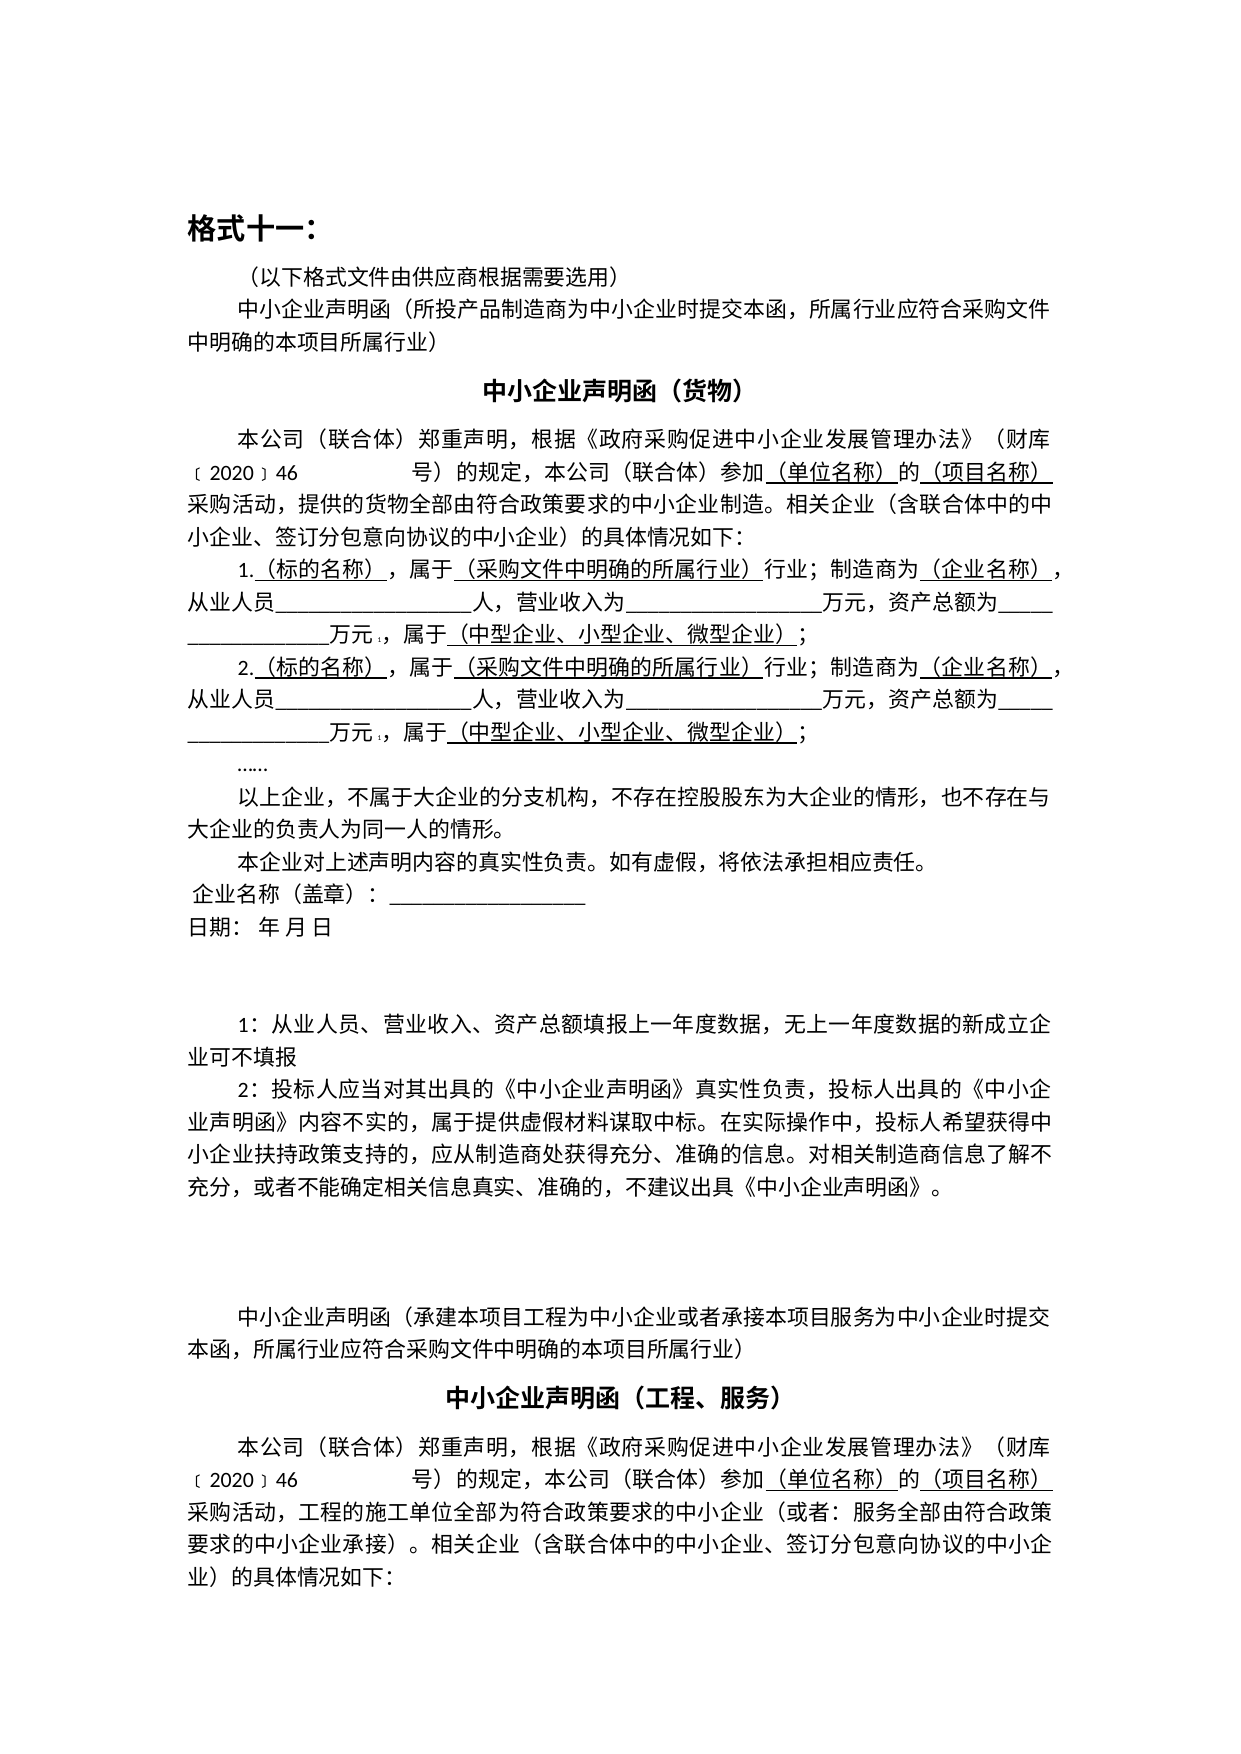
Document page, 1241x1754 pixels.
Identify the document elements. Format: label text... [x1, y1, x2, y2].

text 2.（标的名称），属于（采购文件中明确的所属行业）行业；制造商为（企业名称），从业人员__________________人，营业收入为__________________万元，资产总额为__________________万元1，属于（中型企业、小型企业、微型企业）； [187, 649, 1053, 747]
text 格式十一： [187, 194, 1053, 259]
text 中小企业声明函（货物） [187, 357, 1053, 422]
text …… [187, 747, 1053, 779]
text 企业名称（盖章）：__________________ [187, 877, 1053, 909]
text 本企业对上述声明内容的真实性负责。如有虚假，将依法承担相应责任。 [187, 844, 1053, 877]
text 1.（标的名称），属于（采购文件中明确的所属行业）行业；制造商为（企业名称），从业人员__________________人，营业收入为__________________万元，资产总额为__________________万元1，属于（中型企业、小型企业、微型企业）； [187, 552, 1053, 649]
text 1：从业人员、营业收入、资产总额填报上一年度数据，无上一年度数据的新成立企业可不填报 [187, 1007, 1053, 1072]
text 中小企业声明函（所投产品制造商为中小企业时提交本函，所属行业应符合采购文件中明确的本项目所属行业） [187, 292, 1053, 357]
text 日期： 年 月 日 [187, 909, 1053, 942]
text 以上企业，不属于大企业的分支机构，不存在控股股东为大企业的情形，也不存在与大企业的负责人为同一人的情形。 [187, 779, 1053, 844]
text 本公司（联合体）郑重声明，根据《政府采购促进中小企业发展管理办法》（财库﹝2020﹞46 号）的规定，本公司（联合体）参加（单位名称）的（项目名称）采购活动，工程的施工单位全部为符合政策要求的中小企业（或者：服务全部由符合政策要求的中小企业承接）。相关企业（含联合体中的中小企业、签订分包意向协议的中小企业）的具体情况如下： [187, 1429, 1053, 1592]
text 2：投标人应当对其出具的《中小企业声明函》真实性负责，投标人出具的《中小企业声明函》内容不实的，属于提供虚假材料谋取中标。在实际操作中，投标人希望获得中小企业扶持政策支持的，应从制造商处获得充分、准确的信息。对相关制造商信息了解不充分，或者不能确定相关信息真实、准确的，不建议出具《中小企业声明函》。 [187, 1072, 1053, 1202]
text 中小企业声明函（承建本项目工程为中小企业或者承接本项目服务为中小企业时提交本函，所属行业应符合采购文件中明确的本项目所属行业） [187, 1299, 1053, 1364]
text （以下格式文件由供应商根据需要选用） [187, 259, 1053, 292]
text 中小企业声明函（工程、服务） [187, 1364, 1053, 1429]
text 本公司（联合体）郑重声明，根据《政府采购促进中小企业发展管理办法》（财库﹝2020﹞46 号）的规定，本公司（联合体）参加（单位名称）的（项目名称）采购活动，提供的货物全部由符合政策要求的中小企业制造。相关企业（含联合体中的中小企业、签订分包意向协议的中小企业）的具体情况如下： [187, 422, 1053, 552]
